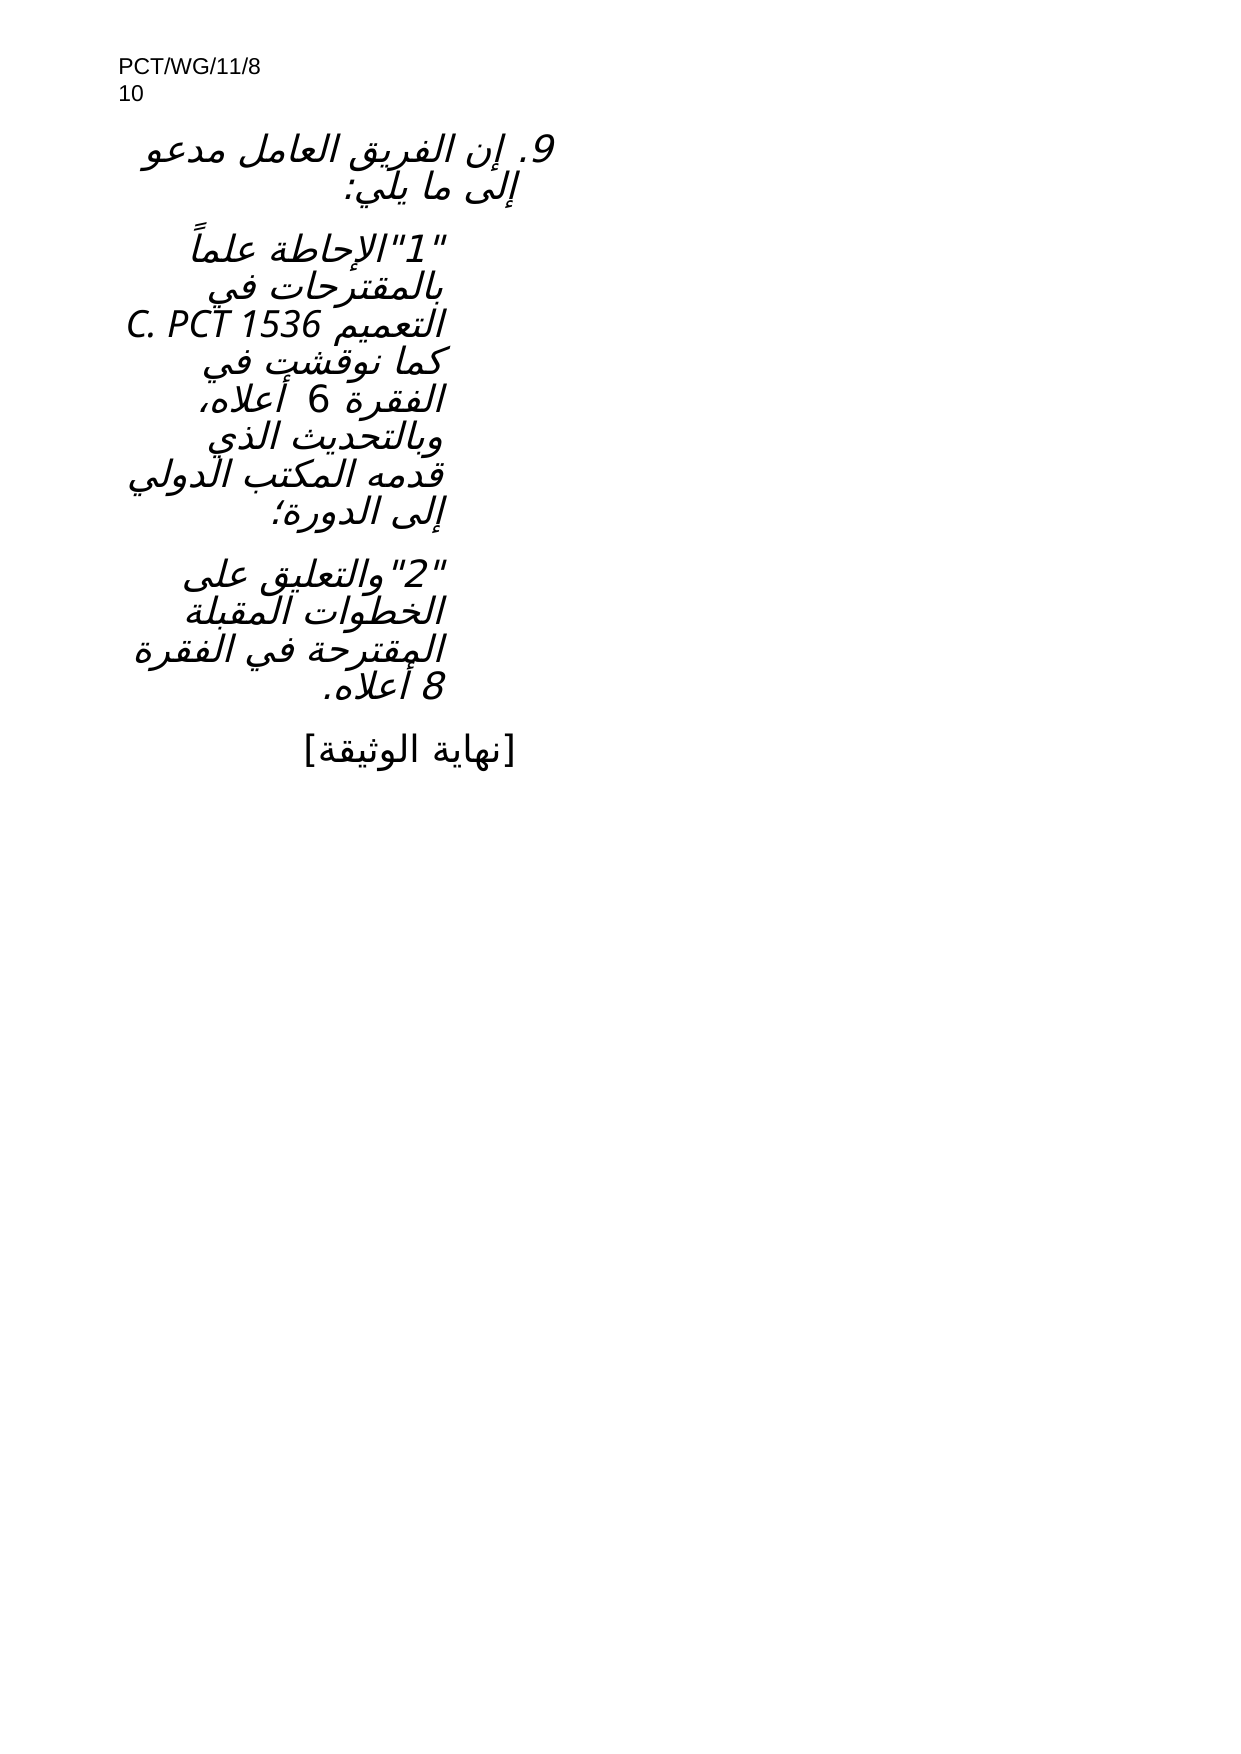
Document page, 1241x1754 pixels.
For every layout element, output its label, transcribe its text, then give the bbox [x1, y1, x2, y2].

text "1" الإحاطة علماً بالمقترحات في التعميم C. PCT 1536 كما نوقشت في الفقرة 6 أعلاه، وبالتحديث الذي قدمه المكتب الدولي إلى الدورة؛ [118, 232, 443, 532]
text إن الفريق العامل مدعو إلى ما يلي: [118, 132, 516, 207]
text "2" والتعليق على الخطوات المقبلة المقترحة في الفقرة 8 أعلاه. [118, 557, 443, 707]
text [نهاية الوثيقة] [118, 732, 516, 770]
